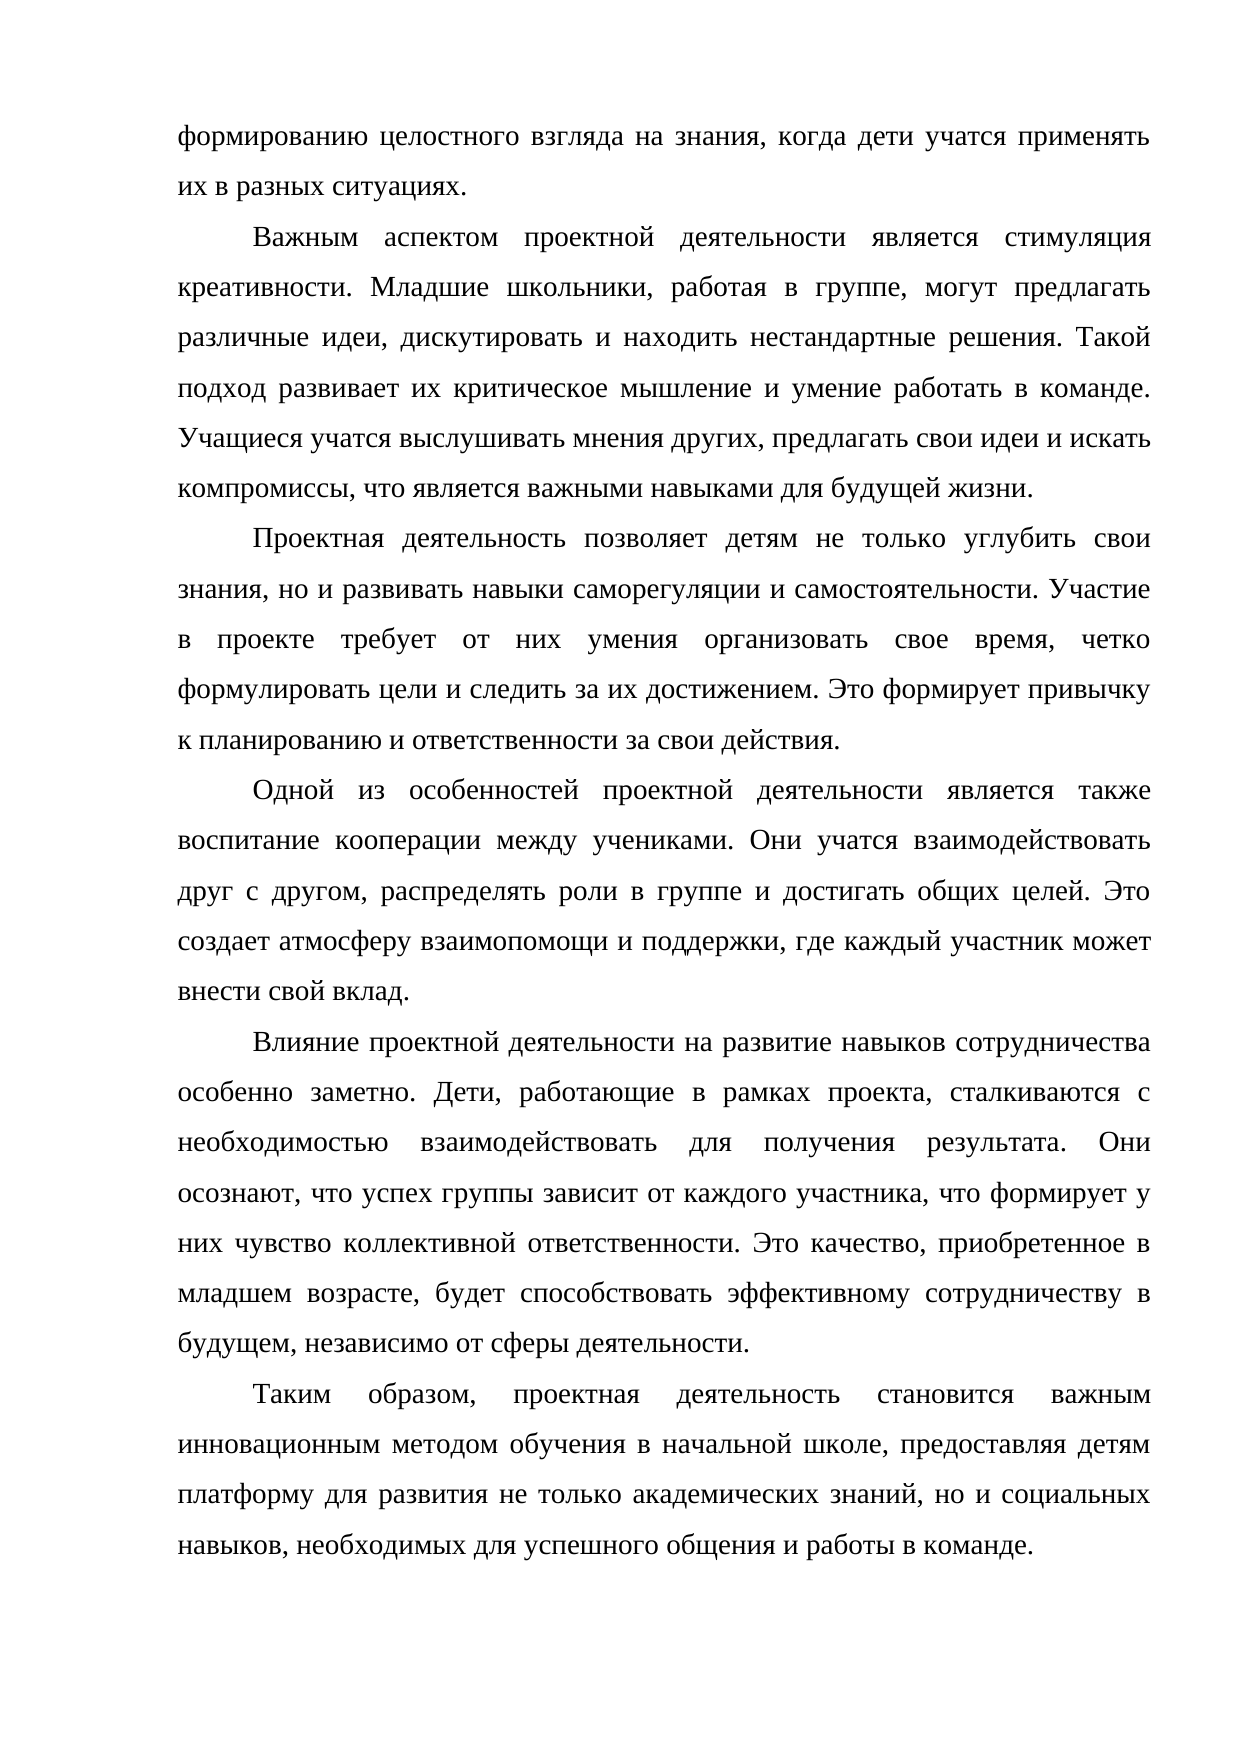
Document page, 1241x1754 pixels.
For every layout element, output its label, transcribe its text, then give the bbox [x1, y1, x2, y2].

text Таким образом, проектная деятельность становится важным инновационным методом обучения в начальной школе, предоставляя детям платформу для развития не только академических знаний, но и социальных навыков, необходимых для успешного общения и работы в команде. [177, 1376, 1152, 1560]
text Влияние проектной деятельности на развитие навыков сотрудничества особенно заметно. Дети, работающие в рамках проекта, сталкиваются с необходимостью взаимодействовать для получения результата. Они осознают, что успех группы зависит от каждого участника, что формирует у них чувство коллективной ответственности. Это качество, приобретенное в младшем возрасте, будет способствовать эффективному сотрудничеству в будущем, независимо от сферы деятельности. [177, 1024, 1152, 1359]
text Проектная деятельность позволяет детям не только углубить свои знания, но и развивать навыки саморегуляции и самостоятельности. Участие в проекте требует от них умения организовать свое время, четко формулировать цели и следить за их достижением. Это формирует привычку к планированию и ответственности за свои действия. [177, 521, 1152, 755]
text Одной из особенностей проектной деятельности является также воспитание кооперации между учениками. Они учатся взаимодействовать друг с другом, распределять роли в группе и достигать общих целей. Это создает атмосферу взаимопомощи и поддержки, где каждый участник может внести свой вклад. [177, 772, 1152, 1007]
text Важным аспектом проектной деятельности является стимуляция креативности. Младшие школьники, работая в группе, могут предлагать различные идеи, дискутировать и находить нестандартные решения. Такой подход развивает их критическое мышление и умение работать в команде. Учащиеся учатся выслушивать мнения других, предлагать свои идеи и искать компромиссы, что является важными навыками для будущей жизни. [177, 219, 1152, 504]
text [177, 118, 1152, 202]
